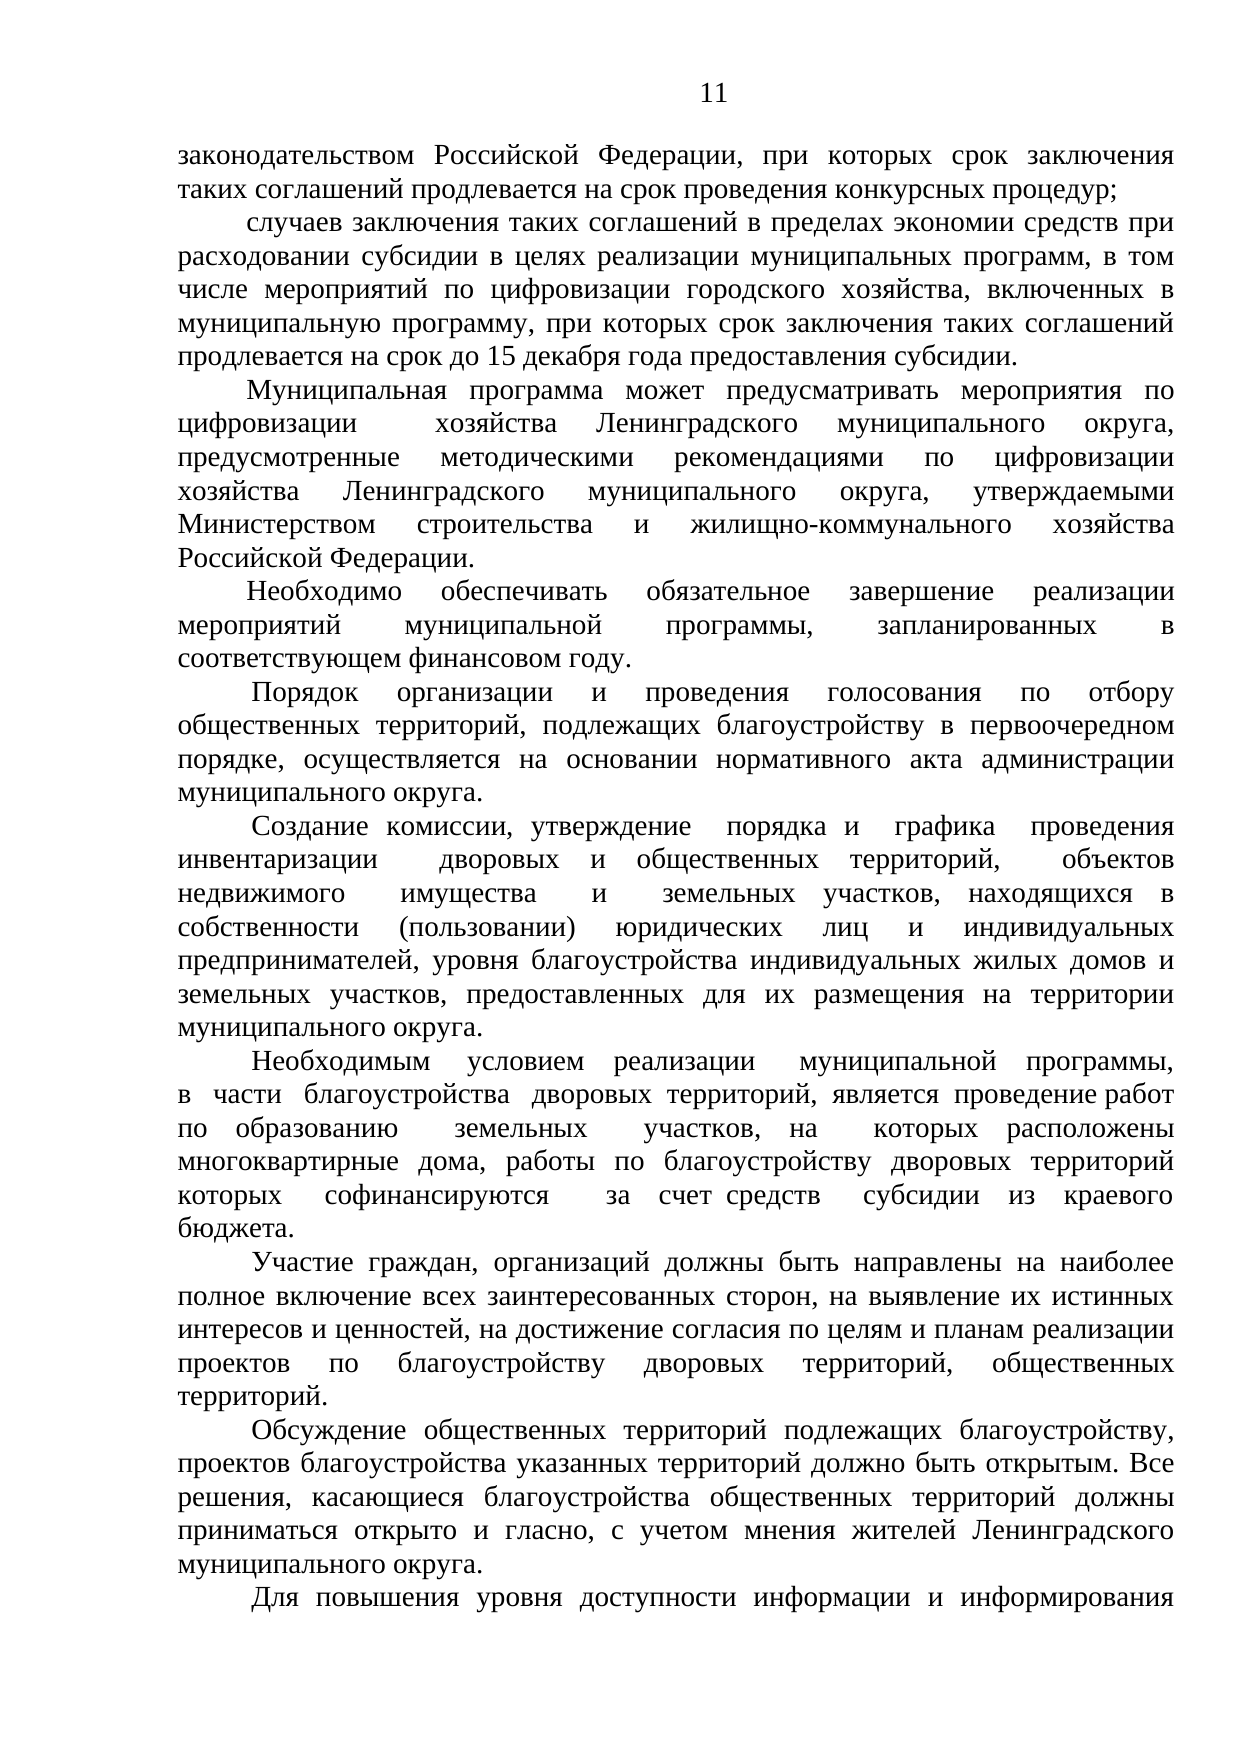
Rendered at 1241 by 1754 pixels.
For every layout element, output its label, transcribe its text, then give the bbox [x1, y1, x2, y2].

text Обсуждение общественных территорий подлежащих благоустройству, проектов благоустройства указанных территорий должно быть открытым. Все решения, касающиеся благоустройства общественных территорий должны приниматься открыто и гласно, с учетом мнения жителей Ленинградского муниципального округа. [177, 1412, 1175, 1579]
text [177, 1579, 1175, 1613]
text Создание комиссии, утверждение порядка и графика проведения инвентаризации дворовых и общественных территорий, объектов недвижимого имущества и земельных участков, находящихся в собственности (пользовании) юридических лиц и индивидуальных предпринимателей, уровня благоустройства индивидуальных жилых домов и земельных участков, предоставленных для их размещения на территории муниципального округа. [177, 808, 1175, 1043]
text Муниципальная программа может предусматривать мероприятия по цифровизации хозяйства Ленинградского муниципального округа, предусмотренные методическими рекомендациями по цифровизации хозяйства Ленинградского муниципального округа, утверждаемыми Министерством строительства и жилищно-коммунального хозяйства Российской Федерации. [177, 372, 1175, 573]
text случаев заключения таких соглашений в пределах экономии средств при расходовании субсидии в целях реализации муниципальных программ, в том числе мероприятий по цифровизации городского хозяйства, включенных в муниципальную программу, при которых срок заключения таких соглашений продлевается на срок до 15 декабря года предоставления субсидии. [177, 204, 1175, 372]
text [177, 137, 1175, 204]
text Необходимым условием реализации муниципальной программы, [177, 1043, 1175, 1076]
text Необходимо обеспечивать обязательное завершение реализации мероприятий муниципальной программы, запланированных в соответствующем финансовом году. [177, 573, 1175, 674]
text Участие граждан, организаций должны быть направлены на наиболее полное включение всех заинтересованных сторон, на выявление их истинных интересов и ценностей, на достижение согласия по целям и планам реализации проектов по благоустройству дворовых территорий, общественных территорий. [177, 1244, 1175, 1412]
text в части благоустройства дворовых территорий, является проведение работ по образованию земельных участков, на которых расположены многоквартирные дома, работы по благоустройству дворовых территорий которых софинансируются за счет средств субсидии из краевого бюджета. [177, 1076, 1175, 1244]
text Порядок организации и проведения голосования по отбору общественных территорий, подлежащих благоустройству в первоочередном порядке, осуществляется на основании нормативного акта администрации муниципального округа. [177, 674, 1175, 808]
